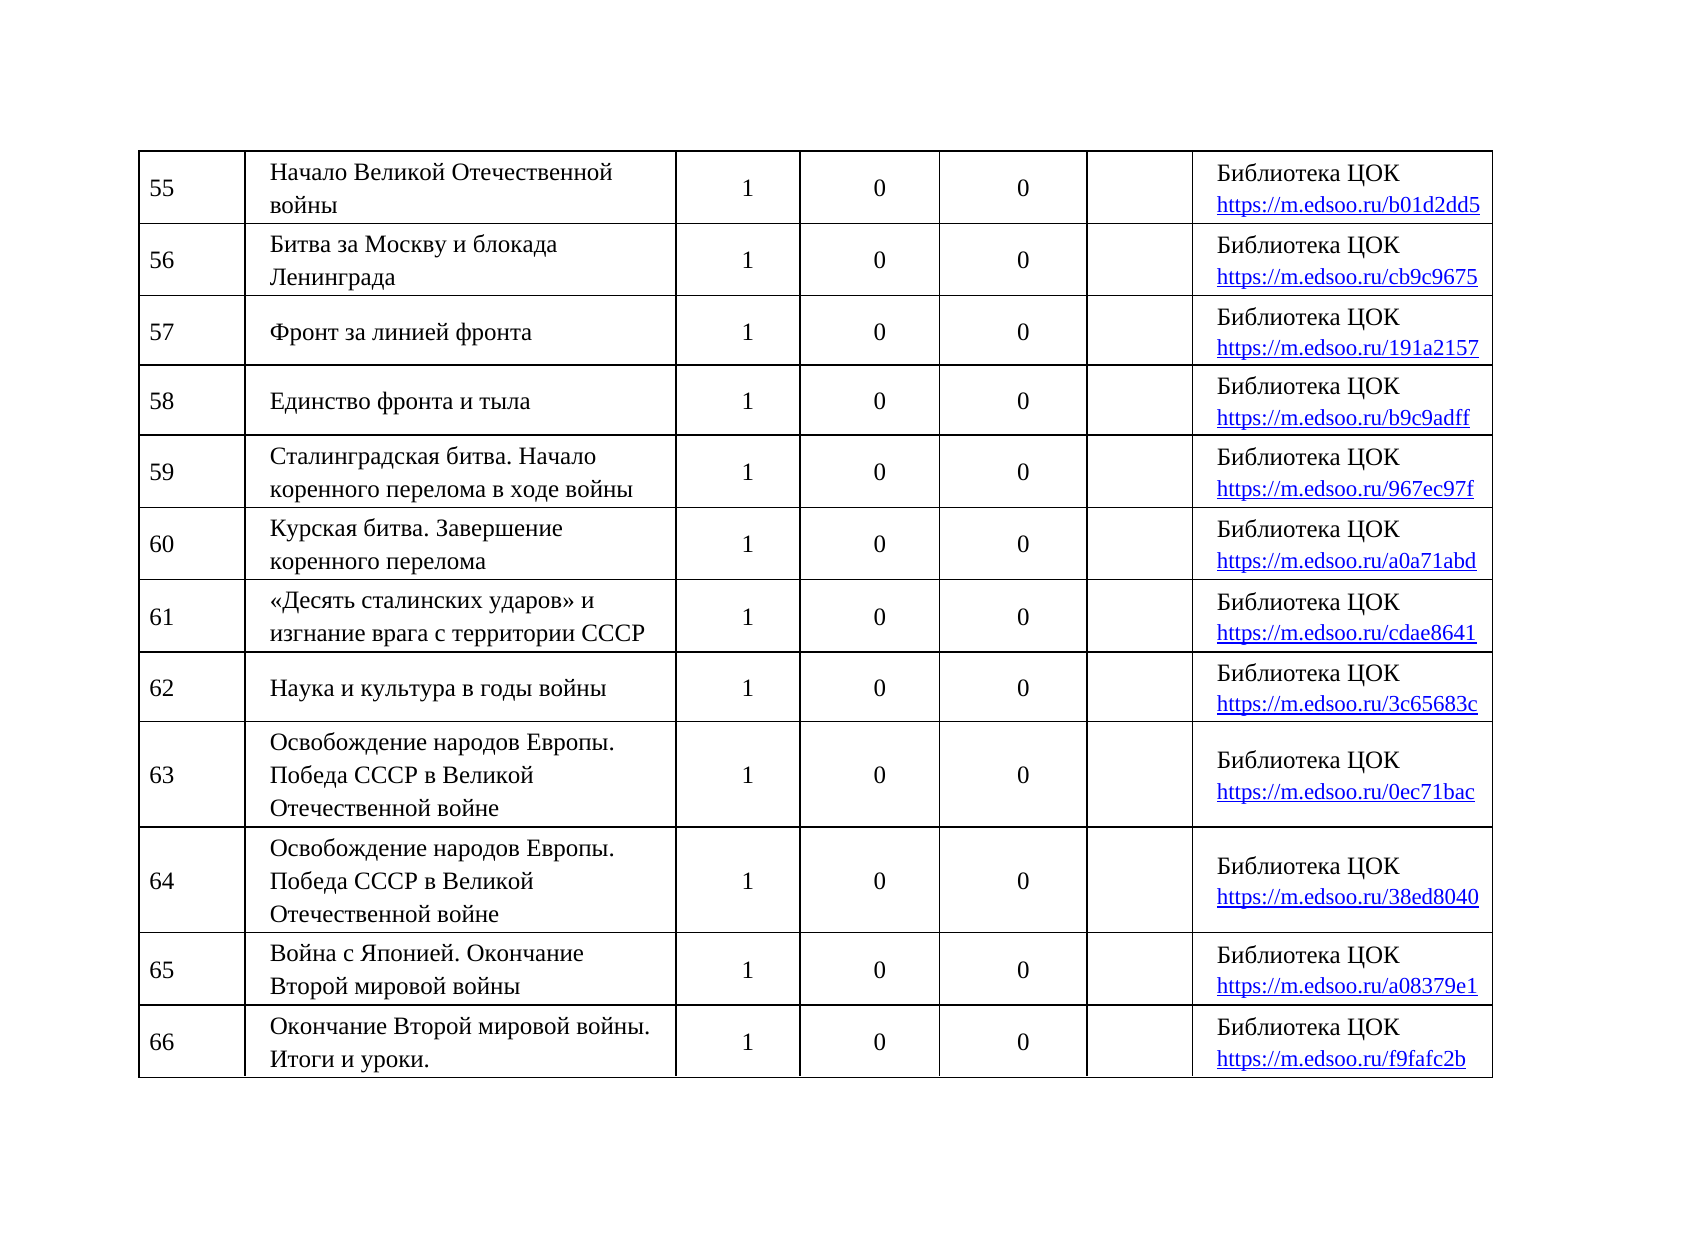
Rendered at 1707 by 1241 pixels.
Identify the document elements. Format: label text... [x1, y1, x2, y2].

table_cell Библиотека ЦОК https://m.edsoo.ru/38ed8040 [1193, 828, 1492, 932]
table_cell 1 [677, 296, 799, 364]
table_cell 1 [677, 828, 799, 932]
table_cell 0 [940, 436, 1086, 506]
table_cell 0 [940, 366, 1086, 434]
table_cell 0 [801, 580, 939, 651]
table_cell 0 [940, 653, 1086, 721]
table_cell Библиотека ЦОК https://m.edsoo.ru/cb9c9675 [1193, 224, 1492, 295]
table_cell 0 [940, 933, 1086, 1004]
table_cell 61 [140, 580, 244, 651]
table_cell [1088, 152, 1192, 222]
table_cell 55 [140, 152, 244, 222]
table_cell 0 [940, 224, 1086, 295]
table_cell «Десять сталинских ударов» и изгнание врага с территории СССР [246, 580, 675, 651]
table_cell [1088, 296, 1192, 364]
table_cell 0 [801, 296, 939, 364]
table_cell 64 [140, 828, 244, 932]
table_cell 57 [140, 296, 244, 364]
table_cell 1 [677, 508, 799, 579]
table_cell 59 [140, 436, 244, 506]
table_cell 1 [677, 152, 799, 222]
table_cell 0 [801, 653, 939, 721]
table_cell [1088, 722, 1192, 826]
table_cell Библиотека ЦОК https://m.edsoo.ru/f9fafc2b [1193, 1006, 1492, 1076]
table_cell 63 [140, 722, 244, 826]
table_cell [1088, 1006, 1192, 1076]
table_cell 1 [677, 1006, 799, 1076]
table_cell 0 [801, 1006, 939, 1076]
table_cell 0 [801, 722, 939, 826]
table_cell 0 [801, 436, 939, 506]
table_cell 1 [677, 366, 799, 434]
table_cell Освобождение народов Европы. Победа СССР в Великой Отечественной войне [246, 828, 675, 932]
table_cell 1 [677, 653, 799, 721]
table_cell Война с Японией. Окончание Второй мировой войны [246, 933, 675, 1004]
table_cell 1 [677, 580, 799, 651]
table_cell Библиотека ЦОК https://m.edsoo.ru/0ec71bac [1193, 722, 1492, 826]
table_cell 0 [940, 296, 1086, 364]
table_cell Библиотека ЦОК https://m.edsoo.ru/a0a71abd [1193, 508, 1492, 579]
table_cell Библиотека ЦОК https://m.edsoo.ru/b9c9adff [1193, 366, 1492, 434]
table_cell 60 [140, 508, 244, 579]
table_cell [1088, 933, 1192, 1004]
table_cell 1 [677, 722, 799, 826]
table_cell [1088, 366, 1192, 434]
table_cell Начало Великой Отечественной войны [246, 152, 675, 222]
table_cell Сталинградская битва. Начало коренного перелома в ходе войны [246, 436, 675, 506]
table_cell 0 [940, 828, 1086, 932]
table_cell [1088, 436, 1192, 506]
table_cell 0 [940, 1006, 1086, 1076]
table_cell 0 [940, 152, 1086, 222]
table_cell 66 [140, 1006, 244, 1076]
table_cell 1 [677, 436, 799, 506]
table_cell Библиотека ЦОК https://m.edsoo.ru/cdae8641 [1193, 580, 1492, 651]
table_cell Единство фронта и тыла [246, 366, 675, 434]
table_cell Библиотека ЦОК https://m.edsoo.ru/b01d2dd5 [1193, 152, 1492, 222]
table_cell 0 [940, 722, 1086, 826]
table_cell Библиотека ЦОК https://m.edsoo.ru/191a2157 [1193, 296, 1492, 364]
table_cell Битва за Москву и блокада Ленинграда [246, 224, 675, 295]
table_cell 0 [801, 366, 939, 434]
table_cell 0 [801, 152, 939, 222]
table_cell [1088, 828, 1192, 932]
table_cell 62 [140, 653, 244, 721]
table_cell 58 [140, 366, 244, 434]
table_cell 0 [940, 508, 1086, 579]
table_cell Библиотека ЦОК https://m.edsoo.ru/a08379e1 [1193, 933, 1492, 1004]
table_cell 0 [801, 828, 939, 932]
table_cell 0 [940, 580, 1086, 651]
table_cell [1088, 224, 1192, 295]
table_cell 1 [677, 224, 799, 295]
table_cell Окончание Второй мировой войны. Итоги и уроки. [246, 1006, 675, 1076]
table_cell 1 [677, 933, 799, 1004]
table_cell Библиотека ЦОК https://m.edsoo.ru/967ec97f [1193, 436, 1492, 506]
table_cell 0 [801, 224, 939, 295]
table_cell Фронт за линией фронта [246, 296, 675, 364]
table_cell Освобождение народов Европы. Победа СССР в Великой Отечественной войне [246, 722, 675, 826]
table_cell Курская битва. Завершение коренного перелома [246, 508, 675, 579]
table_cell 0 [801, 933, 939, 1004]
table_cell [1088, 508, 1192, 579]
table_cell 56 [140, 224, 244, 295]
table_cell [1088, 580, 1192, 651]
table_cell Библиотека ЦОК https://m.edsoo.ru/3c65683c [1193, 653, 1492, 721]
table_cell 65 [140, 933, 244, 1004]
table_cell 0 [801, 508, 939, 579]
table_cell [1088, 653, 1192, 721]
table_cell Наука и культура в годы войны [246, 653, 675, 721]
